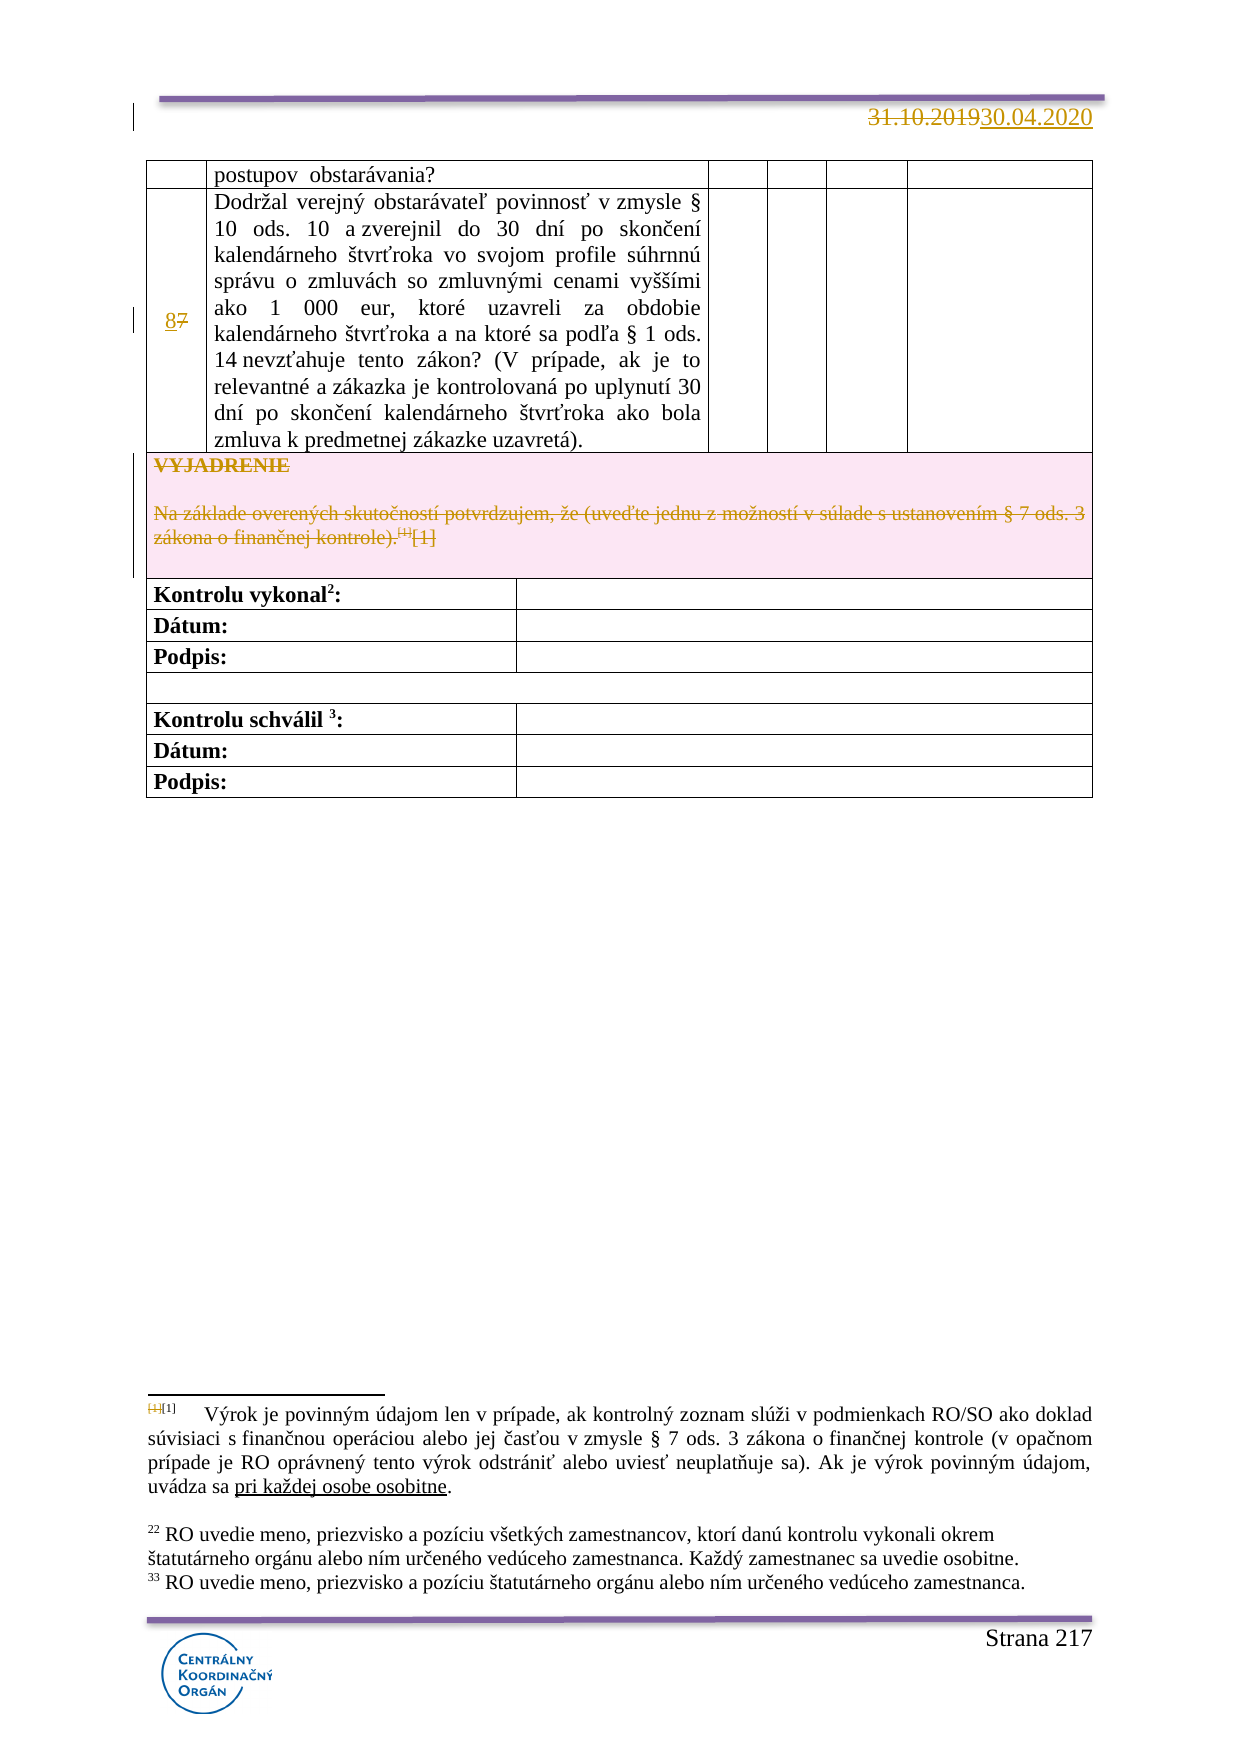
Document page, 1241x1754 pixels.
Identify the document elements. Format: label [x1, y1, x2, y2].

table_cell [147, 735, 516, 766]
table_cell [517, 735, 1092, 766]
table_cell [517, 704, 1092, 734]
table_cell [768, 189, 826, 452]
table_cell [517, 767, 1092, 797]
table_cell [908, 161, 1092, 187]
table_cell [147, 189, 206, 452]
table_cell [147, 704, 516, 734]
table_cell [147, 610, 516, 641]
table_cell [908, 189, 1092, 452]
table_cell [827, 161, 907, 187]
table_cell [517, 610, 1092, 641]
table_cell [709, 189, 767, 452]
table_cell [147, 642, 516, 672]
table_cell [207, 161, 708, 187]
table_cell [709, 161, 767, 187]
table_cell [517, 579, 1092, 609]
picture [159, 1631, 272, 1713]
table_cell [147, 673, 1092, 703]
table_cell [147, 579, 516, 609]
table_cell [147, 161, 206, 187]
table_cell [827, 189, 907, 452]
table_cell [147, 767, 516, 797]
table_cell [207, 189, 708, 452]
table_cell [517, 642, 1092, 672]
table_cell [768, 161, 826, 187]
